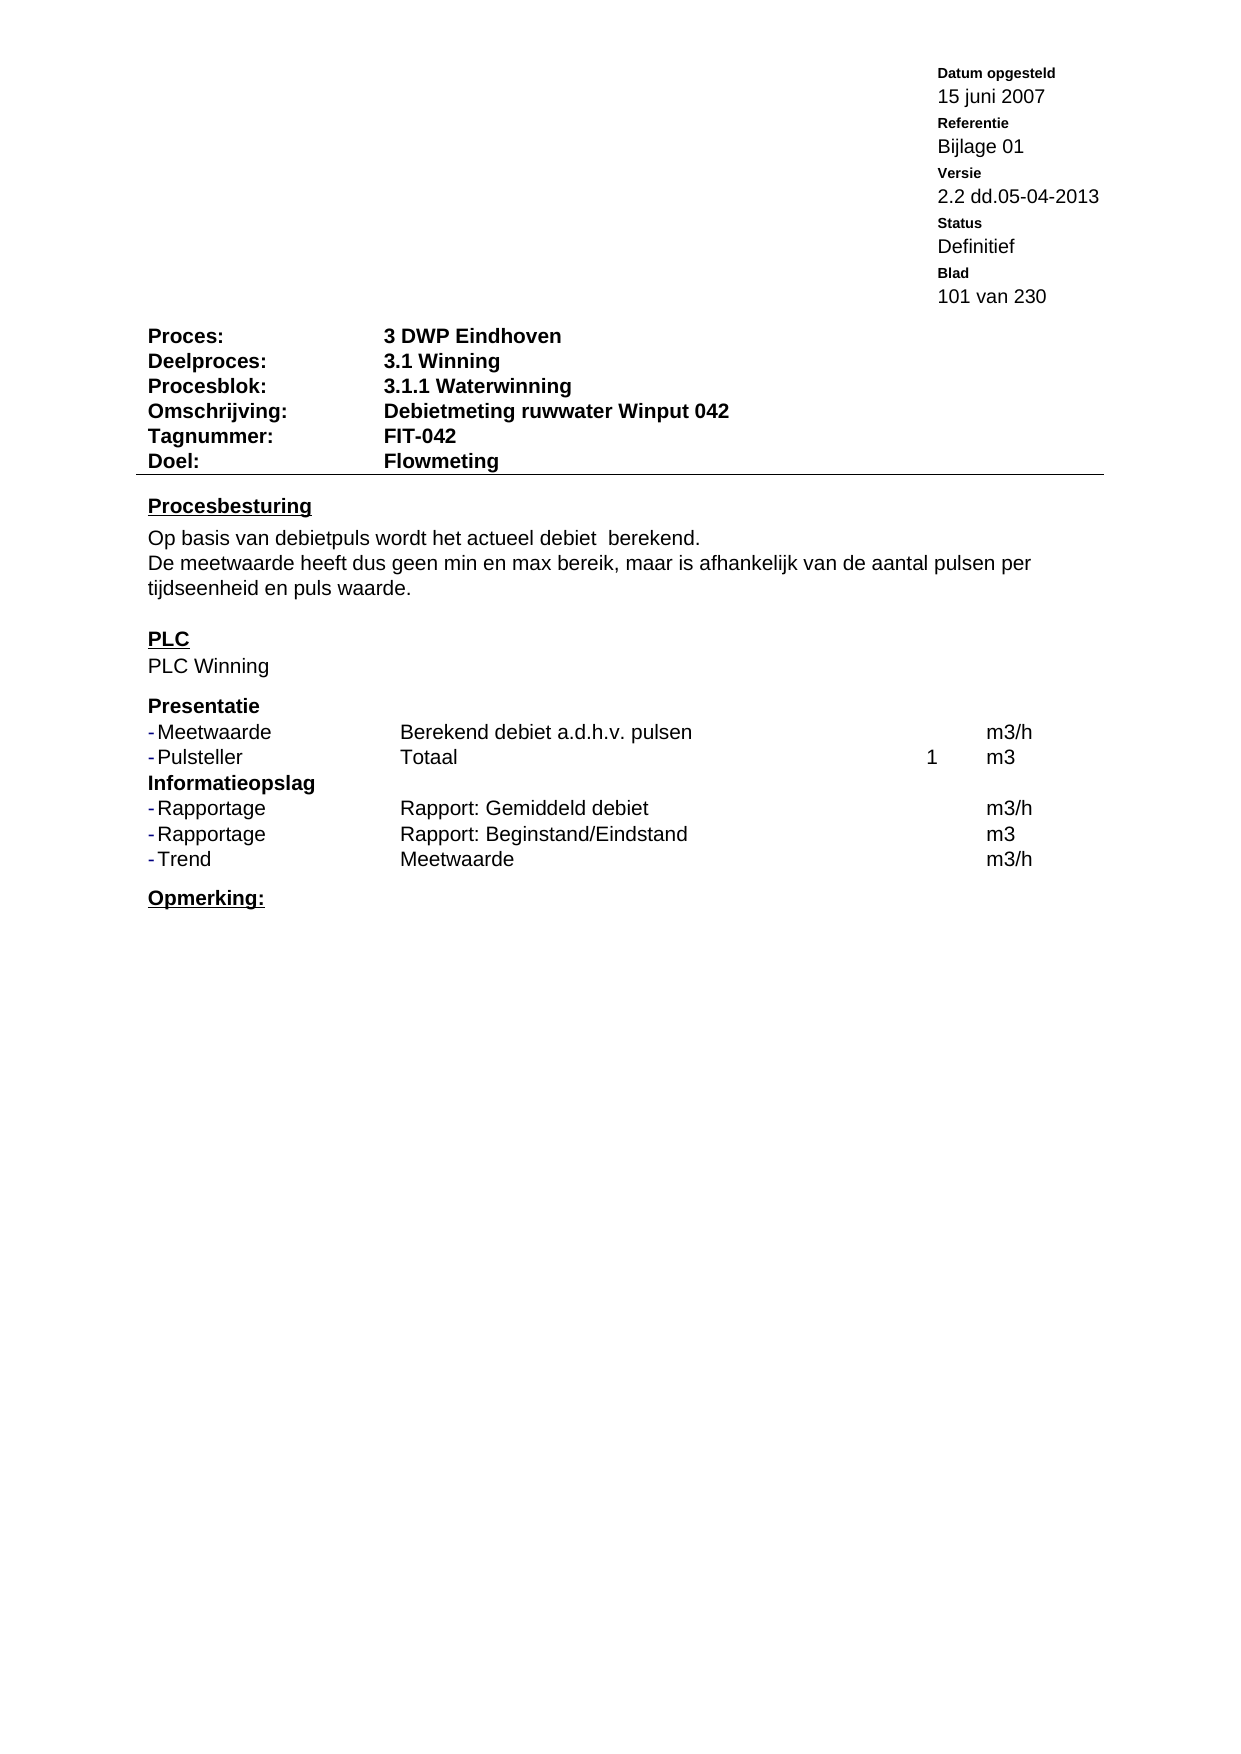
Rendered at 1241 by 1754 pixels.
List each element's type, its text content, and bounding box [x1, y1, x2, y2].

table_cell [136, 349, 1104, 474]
text Presentatie [148, 694, 1148, 719]
text Op basis van debietpuls wordt het actueel debiet berekend. [148, 525, 1148, 550]
text PLC Winning [148, 654, 1148, 679]
text PLC [148, 627, 1148, 652]
text - Rapportage Rapport: Gemiddeld debiet m3/h [148, 796, 1148, 821]
text Opmerking: [148, 885, 1148, 910]
text - Rapportage Rapport: Beginstand/Eindstand m3 [148, 821, 1148, 846]
text Procesbesturing [148, 494, 1148, 519]
text - Trend Meetwaarde m3/h [148, 846, 1148, 871]
text De meetwaarde heeft dus geen min en max bereik, maar is afhankelijk van de aantal pulsen per tijdseenheid en puls waarde. [148, 550, 1148, 600]
text - Meetwaarde Berekend debiet a.d.h.v. pulsen m3/h [148, 719, 1148, 744]
text Informatieopslag [148, 770, 1148, 795]
text - Pulsteller Totaal 1 m3 [148, 745, 1148, 770]
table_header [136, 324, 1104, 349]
